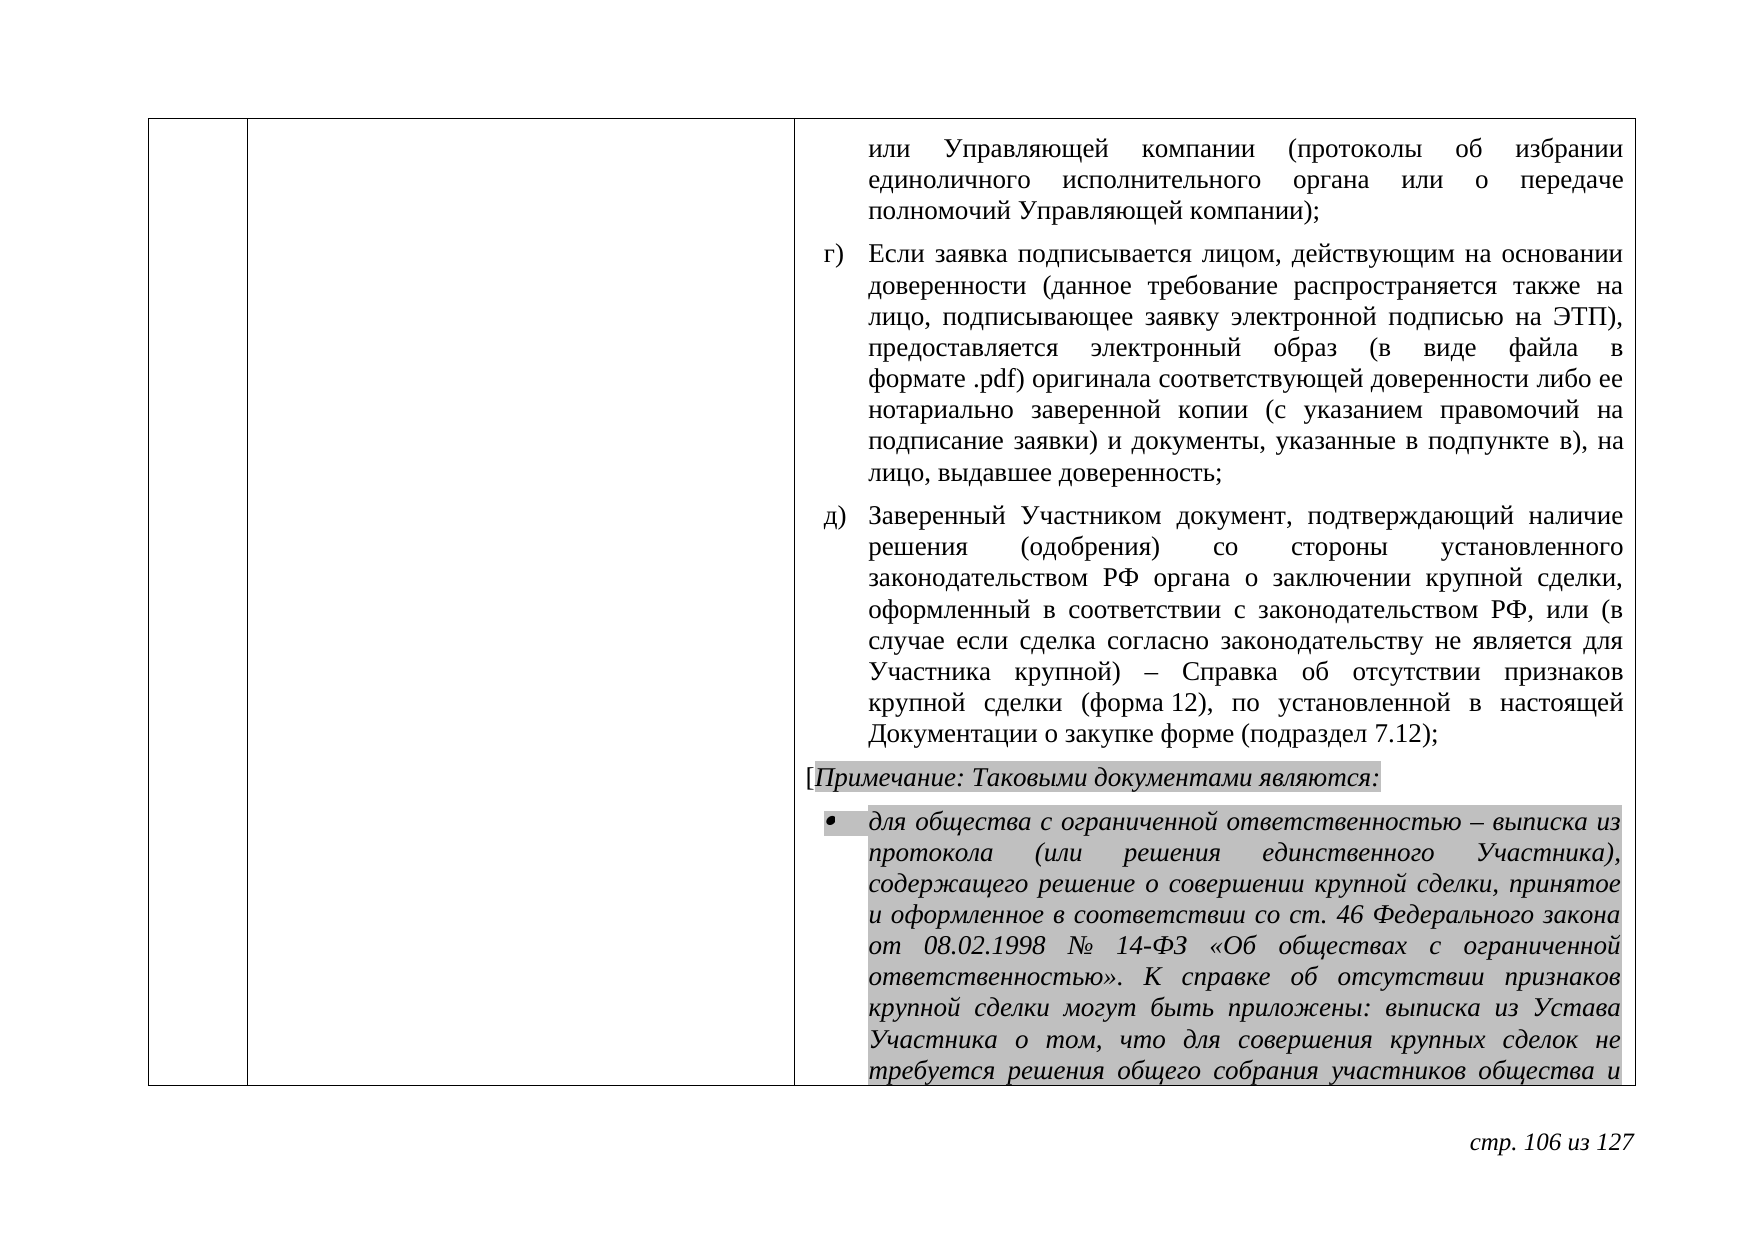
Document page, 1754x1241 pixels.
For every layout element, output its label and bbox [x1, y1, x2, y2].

table_cell [795, 119, 1635, 1085]
table_cell [248, 119, 794, 1085]
table_cell [149, 119, 247, 1085]
